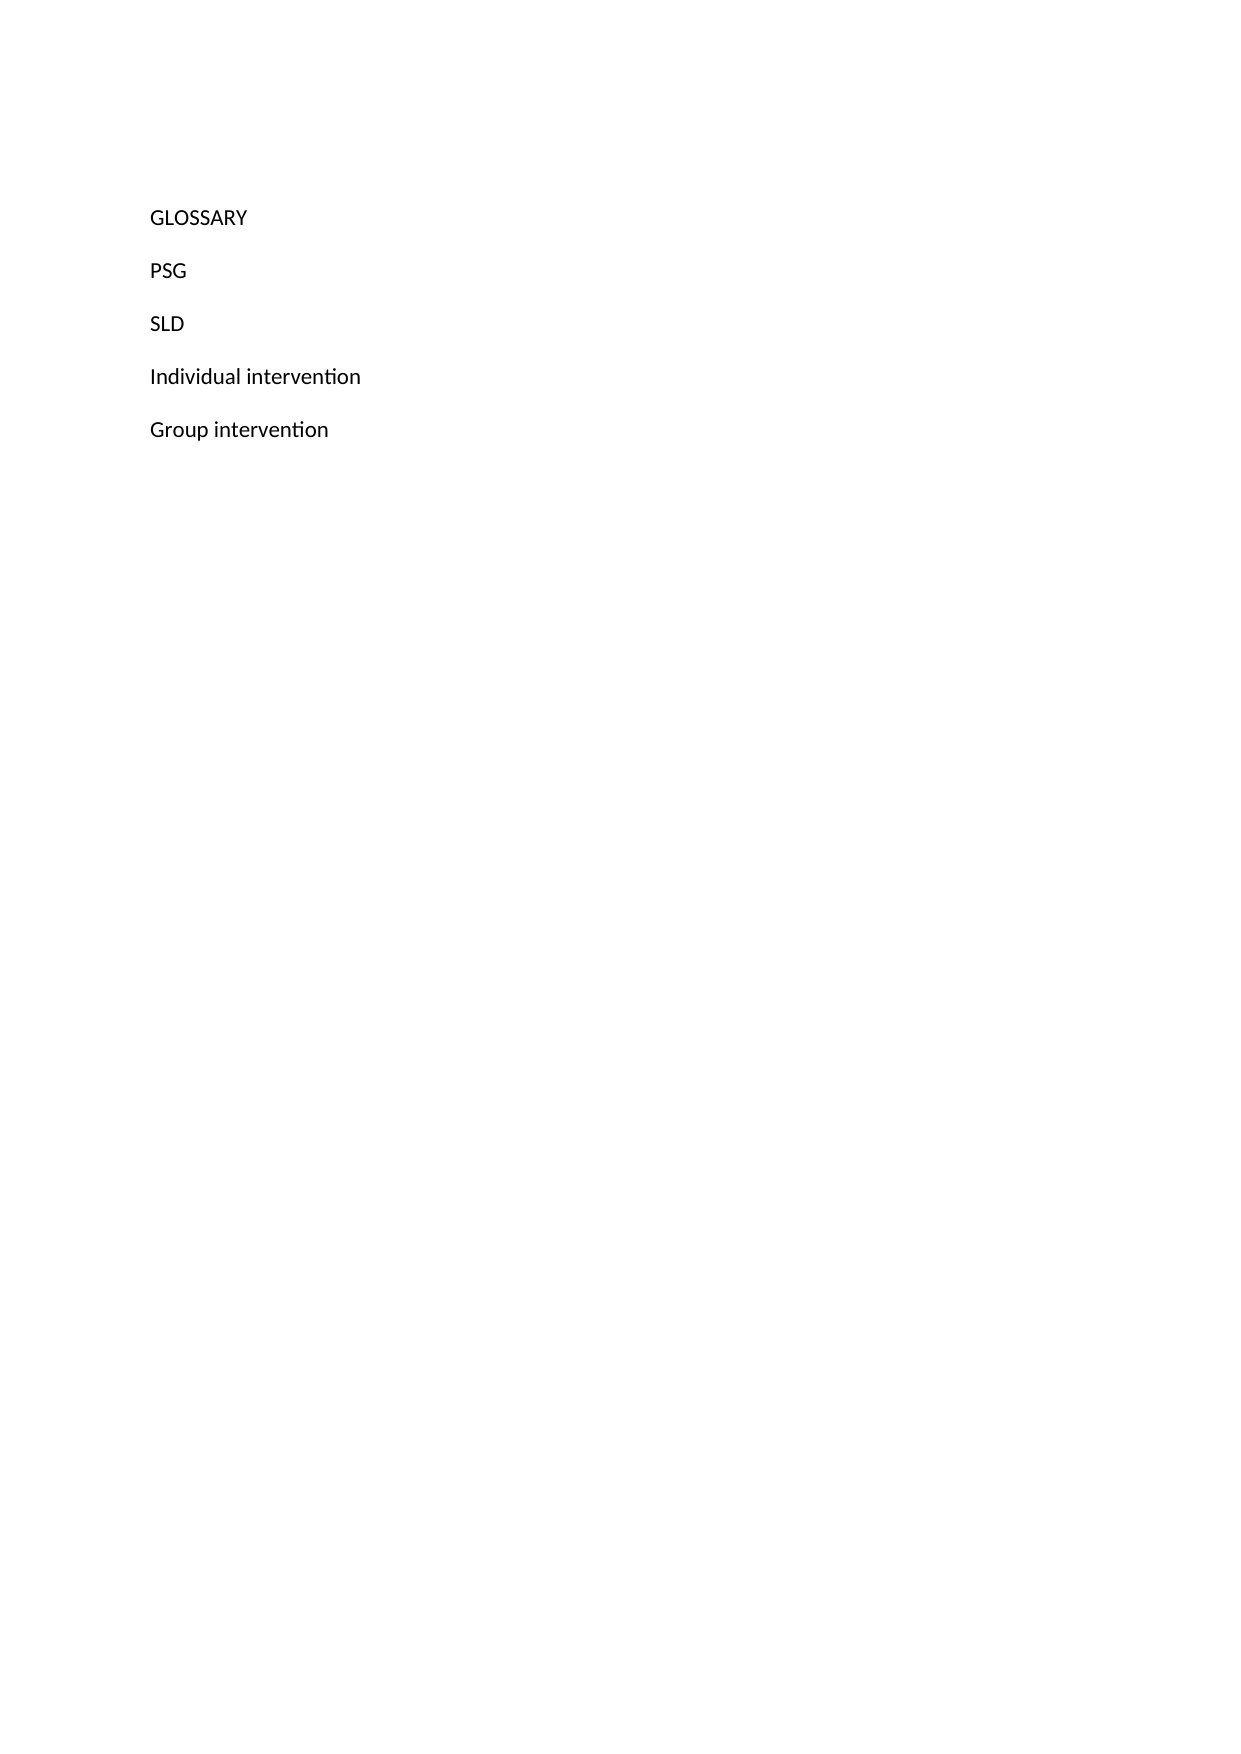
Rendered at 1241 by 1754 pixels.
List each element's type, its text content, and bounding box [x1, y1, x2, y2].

text GLOSSARY [150, 203, 1090, 231]
text Individual intervention [150, 362, 1090, 390]
text PSG [150, 256, 1090, 284]
text Group intervention [150, 415, 1090, 443]
text SLD [150, 309, 1090, 337]
